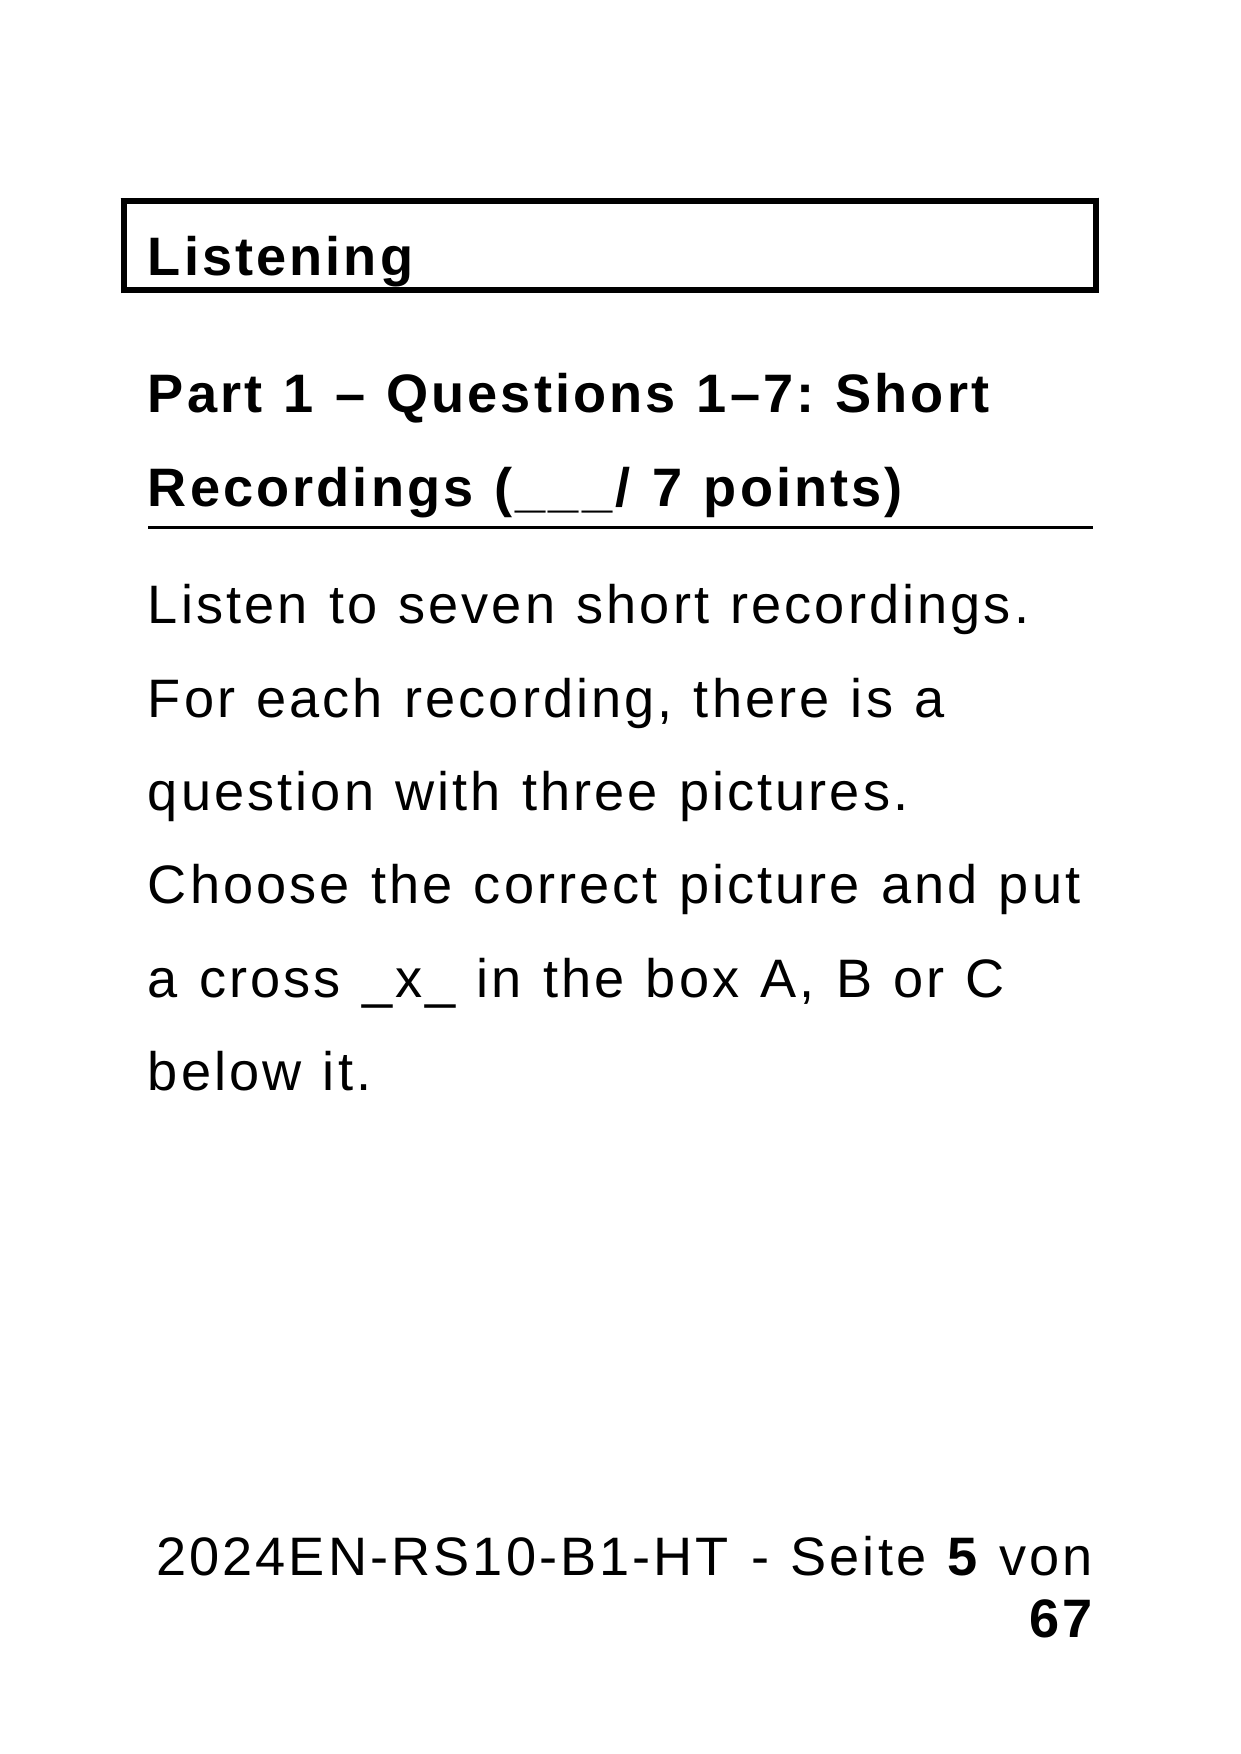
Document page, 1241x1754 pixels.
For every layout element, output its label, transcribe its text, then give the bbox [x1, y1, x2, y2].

subtitle Listening [127, 204, 1093, 287]
text Listen to seven short recordings. For each recording, there is a question with three pictures. Choose the correct picture and put a cross _x_ in the box A, B or C below it. [148, 573, 1093, 1102]
subtitle Part 1 – Questions 1–7: Short Recordings (___/ 7 points) [148, 362, 1093, 526]
